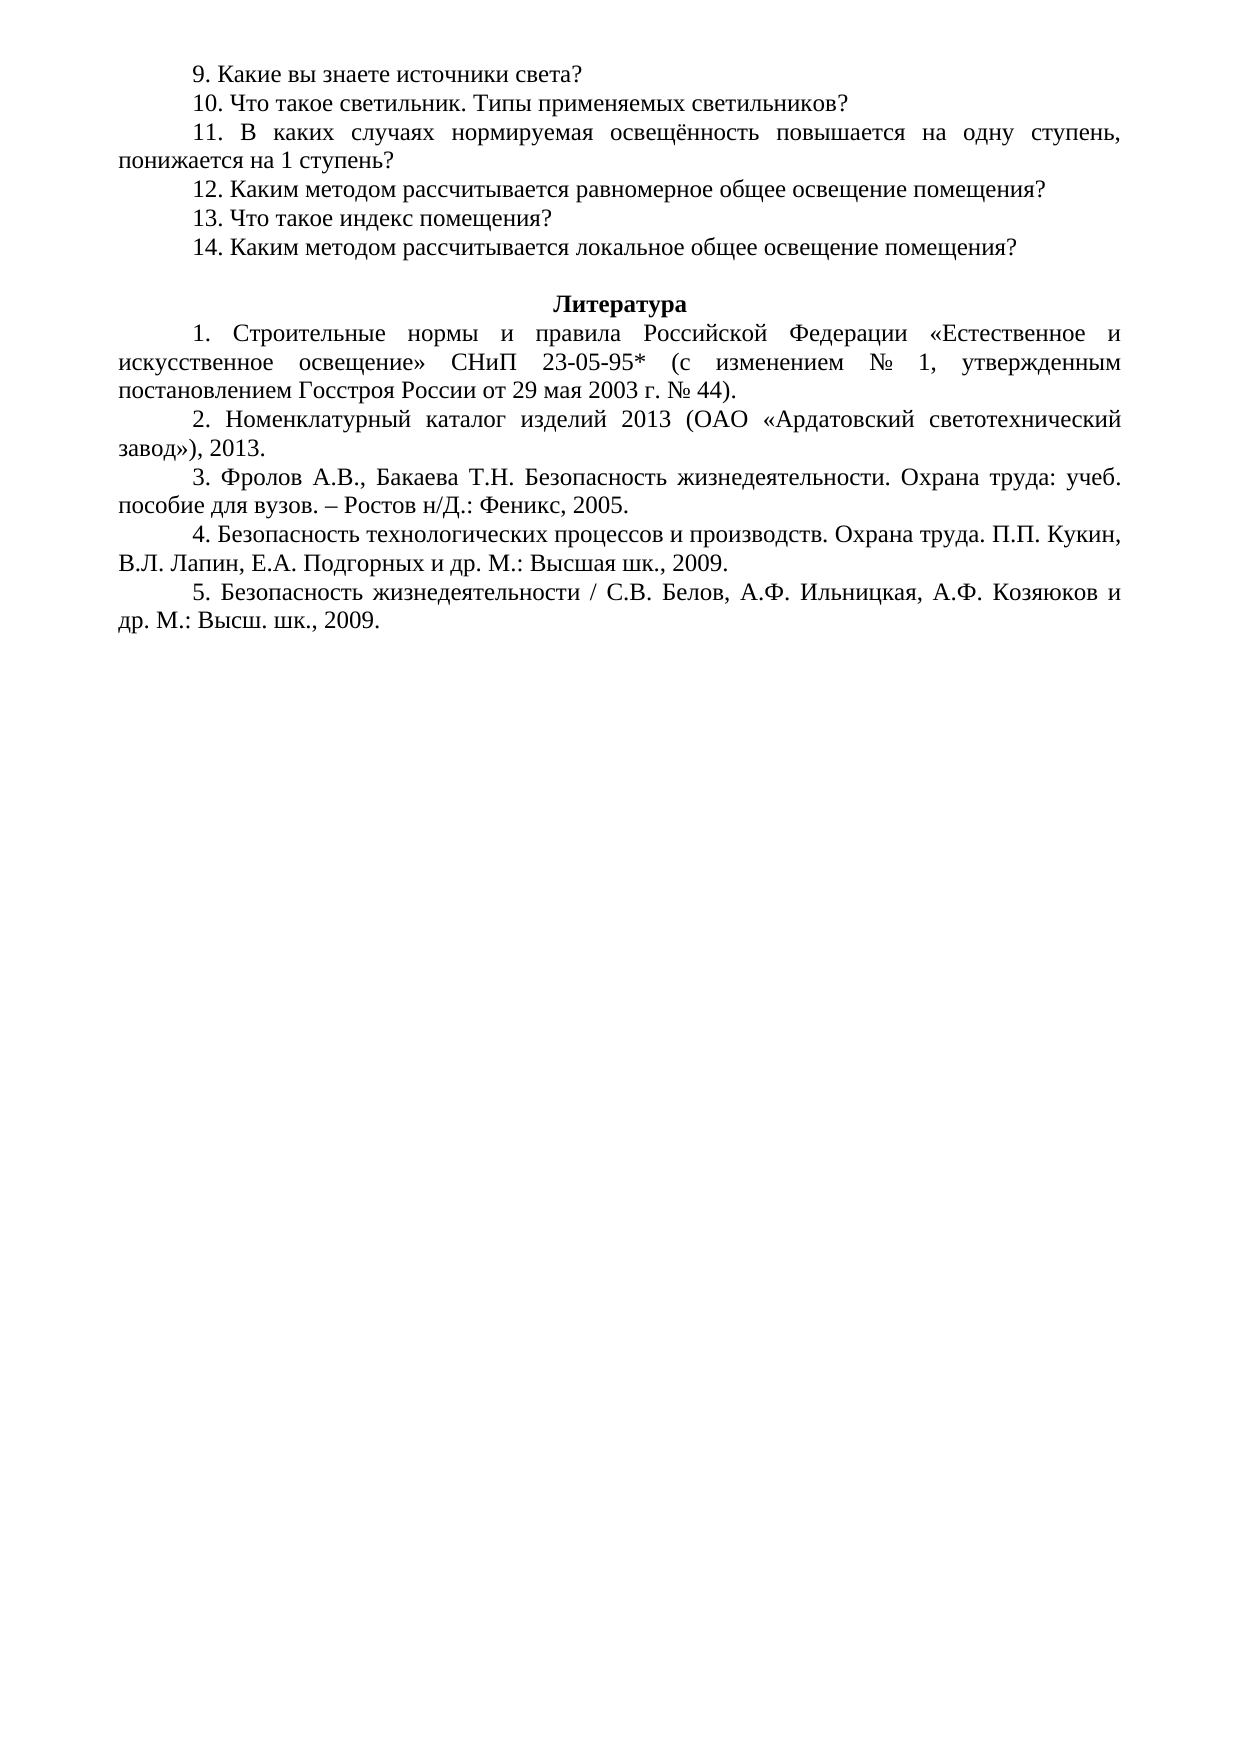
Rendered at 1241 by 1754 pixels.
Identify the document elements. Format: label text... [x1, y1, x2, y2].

text 12. Каким методом рассчитывается равномерное общее освещение помещения? [118, 174, 1122, 203]
text 9. Какие вы знаете источники света? [118, 59, 1122, 88]
text 10. Что такое светильник. Типы применяемых светильников [118, 88, 1122, 117]
text 13. Что такое индекс помещения? [118, 203, 1122, 232]
text Литература [118, 289, 1122, 318]
text 5. Безопасность жизнедеятельности / С.В. Белов, А.Ф. Ильницкая, А.Ф. Козяюков и др. М.: Высш. шк., 2009. [118, 577, 1122, 634]
text 3. Фролов А.В., Бакаева Т.Н. Безопасность жизнедеятельности. Охрана труда: учеб. пособие для вузов. – Ростов н/Д.: Феникс, 2005. [118, 462, 1122, 519]
text 1. Строительные нормы и правила Российской Федерации «Естественное и искусственное освещение» СНиП 23-05-95* (с изменением № 1, утвержденным постановлением Госстроя России от 29 мая 2003 г. № 44). [118, 318, 1122, 404]
text 4. Безопасность технологических процессов и производств. Охрана труда. П.П. Кукин, В.Л. Лапин, Е.А. Подгорных и др. М.: Высшая шк., 2009. [118, 519, 1122, 577]
text 14. Каким методом рассчитывается локальное общее освещение помещения? [118, 232, 1122, 260]
text 11. В каких случаях нормируемая освещённость повышается на одну ступень, понижается на 1 ступень? [118, 117, 1122, 174]
text 2. Номенклатурный каталог изделий 2013 (ОАО «Ардатовский светотехнический завод»), 2013. [118, 404, 1122, 462]
